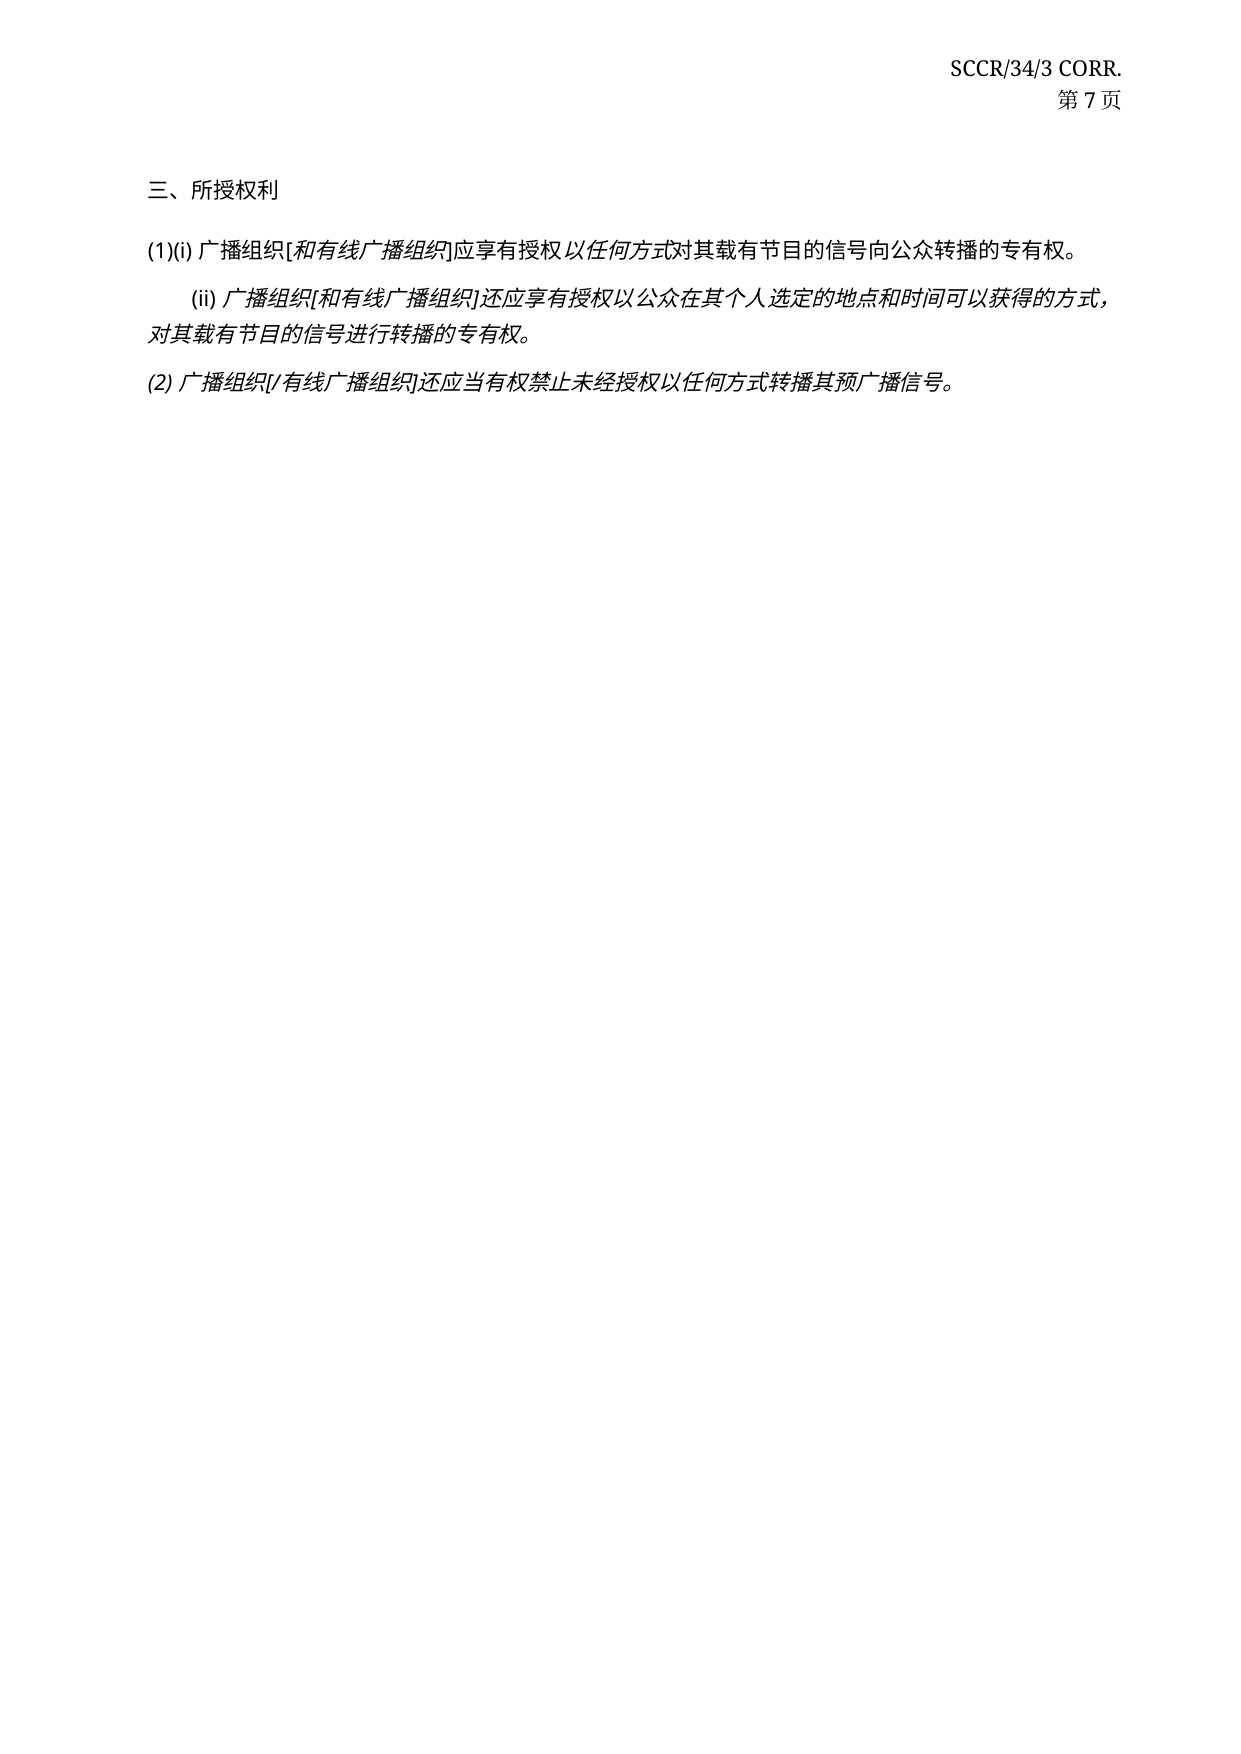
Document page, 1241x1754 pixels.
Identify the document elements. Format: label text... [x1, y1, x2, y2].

text (ii) 广播组织[和有线广播组织]还应享有授权以公众在其个人选定的地点和时间可以获得的方式，对其载有节目的信号进行转播的专有权。 [148, 278, 1122, 348]
text (2) 广播组织[/有线广播组织]还应当有权禁止未经授权以任何方式转播其预广播信号。 [148, 361, 1122, 396]
subtitle 三、所授权利 [148, 169, 1122, 205]
text (1)(i) 广播组织[和有线广播组织]应享有授权以任何方式对其载有节目的信号向公众转播的专有权。 [148, 230, 1122, 265]
